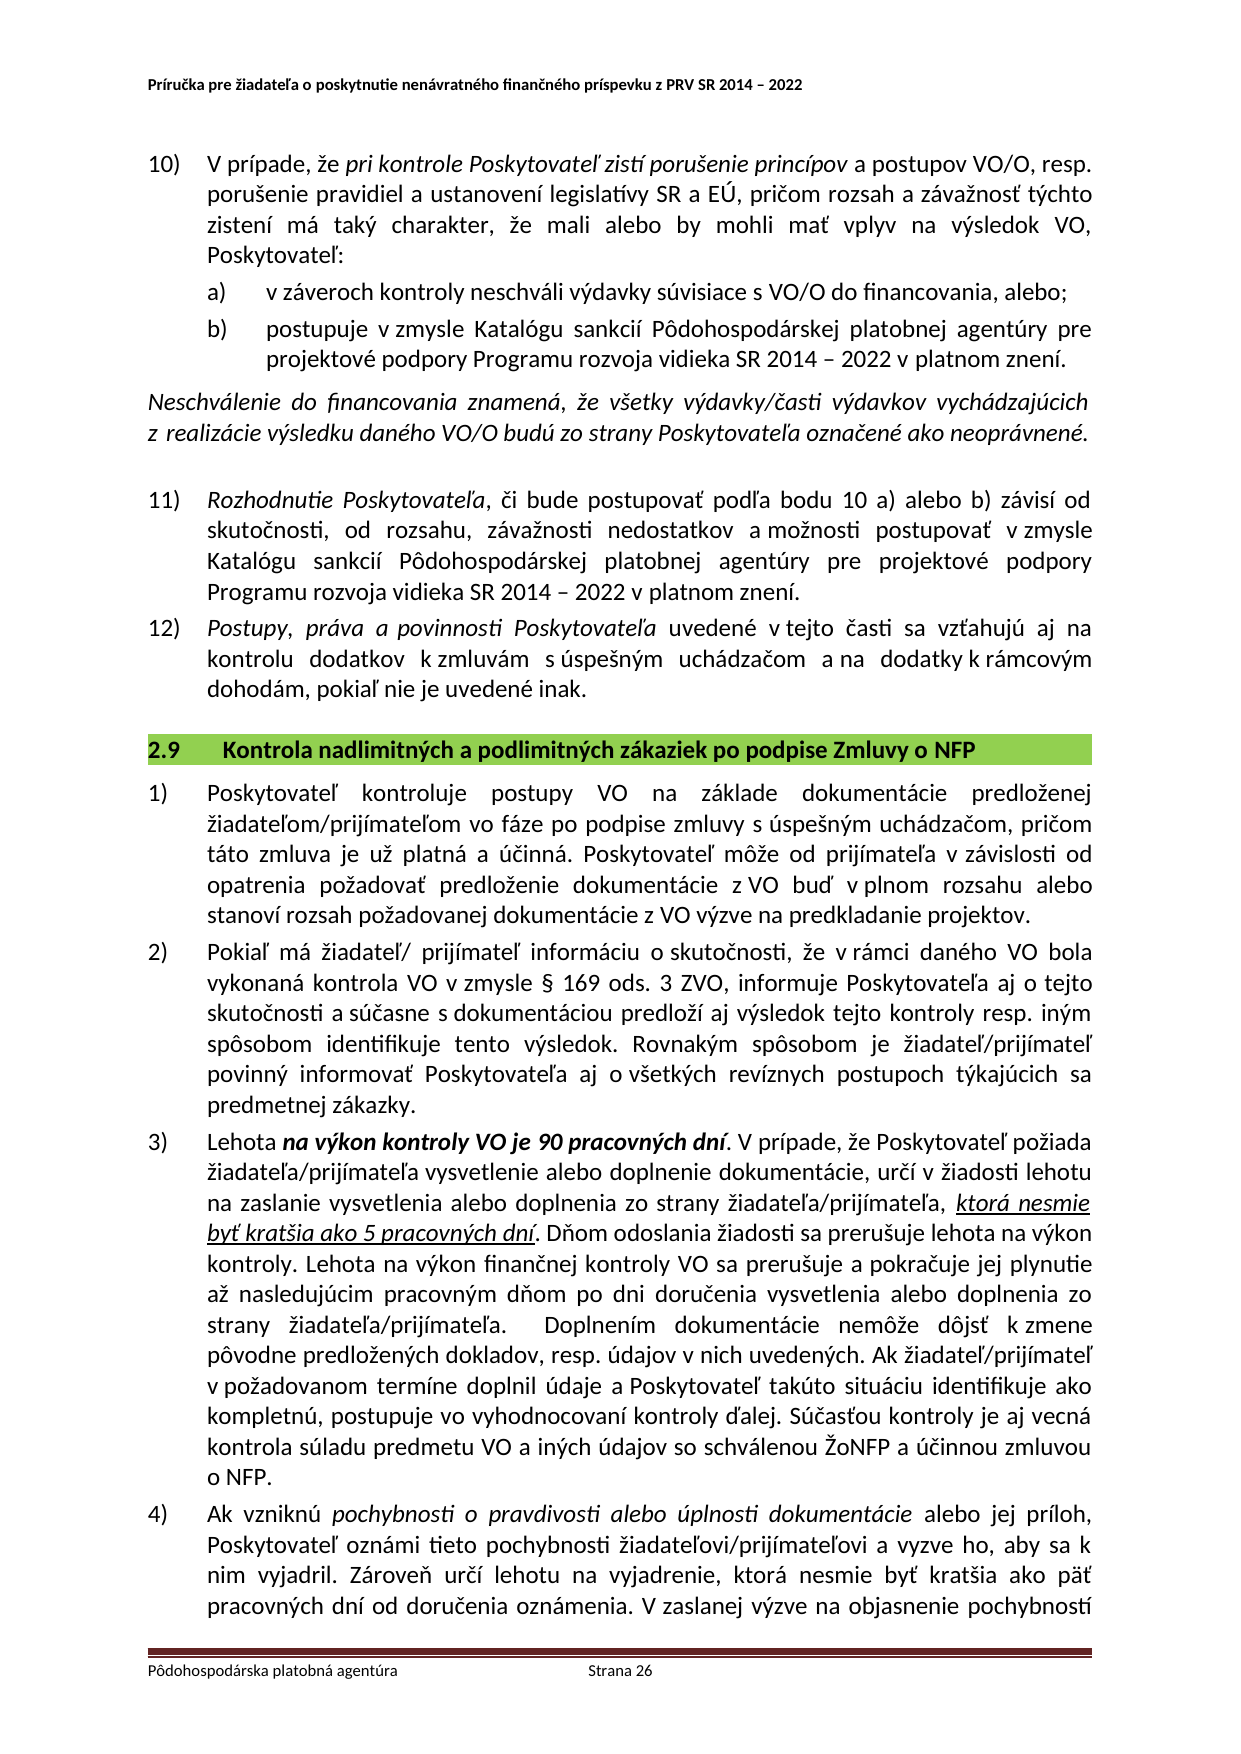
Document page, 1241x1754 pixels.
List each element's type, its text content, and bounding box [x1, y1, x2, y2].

list v záveroch kontroly neschváli výdavky súvisiace s VO/O do financovania, alebo; [207, 276, 1092, 307]
subtitle Kontrola nadlimitných a podlimitných zákaziek po podpise Zmluvy o NFP [148, 734, 1092, 765]
list Postupy, práva a povinnosti Poskytovateľa uvedené v tejto časti sa vzťahujú aj na kontrolu dodatkov k zmluvám s úspešným uchádzačom a na dodatky k rámcovým dohodám, pokiaľ nie je uvedené inak. [148, 612, 1092, 704]
list Rozhodnutie Poskytovateľa, či bude postupovať podľa bodu 10 a) alebo b) závisí od skutočnosti, od rozsahu, závažnosti nedostatkov a možnosti postupovať v zmysle Katalógu sankcií Pôdohospodárskej platobnej agentúry pre projektové podpory Programu rozvoja vidieka SR 2014 – 2022 v platnom znení. [148, 484, 1092, 606]
list Lehota na výkon kontroly VO je 90 pracovných dní. V prípade, že Poskytovateľ požiada žiadateľa/prijímateľa vysvetlenie alebo doplnenie dokumentácie, určí v žiadosti lehotu na zaslanie vysvetlenia alebo doplnenia zo strany žiadateľa/prijímateľa, ktorá nesmie byť kratšia ako 5 pracovných dní. Dňom odoslania žiadosti sa prerušuje lehota na výkon kontroly. Lehota na výkon finančnej kontroly VO sa prerušuje a pokračuje jej plynutie až nasledujúcim pracovným dňom po dni doručenia vysvetlenia alebo doplnenia zo strany žiadateľa/prijímateľa. Doplnením dokumentácie nemôže dôjsť k zmene pôvodne predložených dokladov, resp. údajov v nich uvedených. Ak žiadateľ/prijímateľ v požadovanom termíne doplnil údaje a Poskytovateľ takúto situáciu identifikuje ako kompletnú, postupuje vo vyhodnocovaní kontroly ďalej. Súčasťou kontroly je aj vecná kontrola súladu predmetu VO a iných údajov so schválenou ŽoNFP a účinnou zmluvou o NFP. [148, 1126, 1092, 1492]
list postupuje v zmysle Katalógu sankcií Pôdohospodárskej platobnej agentúry pre projektové podpory Programu rozvoja vidieka SR 2014 – 2022 v platnom znení. [207, 313, 1092, 374]
list Poskytovateľ kontroluje postupy VO na základe dokumentácie predloženej žiadateľom/prijímateľom vo fáze po podpise zmluvy s úspešným uchádzačom, pričom táto zmluva je už platná a účinná. Poskytovateľ môže od prijímateľa v závislosti od opatrenia požadovať predloženie dokumentácie z VO buď v plnom rozsahu alebo stanoví rozsah požadovanej dokumentácie z VO výzve na predkladanie projektov. [148, 778, 1092, 930]
list Pokiaľ má žiadateľ/ prijímateľ informáciu o skutočnosti, že v rámci daného VO bola vykonaná kontrola VO v zmysle § 169 ods. 3 ZVO, informuje Poskytovateľa aj o tejto skutočnosti a súčasne s dokumentáciou predloží aj výsledok tejto kontroly resp. iným spôsobom identifikuje tento výsledok. Rovnakým spôsobom je žiadateľ/prijímateľ povinný informovať Poskytovateľa aj o všetkých revíznych postupoch týkajúcich sa predmetnej zákazky. [148, 936, 1092, 1119]
list V prípade, že pri kontrole Poskytovateľ zistí porušenie princípov a postupov VO/O, resp. porušenie pravidiel a ustanovení legislatívy SR a EÚ, pričom rozsah a závažnosť týchto zistení má taký charakter, že mali alebo by mohli mať vplyv na výsledok VO, Poskytovateľ: [148, 148, 1092, 270]
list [148, 1498, 1092, 1620]
text Neschválenie do financovania znamená, že všetky výdavky/časti výdavkov vychádzajúcich z realizácie výsledku daného VO/O budú zo strany Poskytovateľa označené ako neoprávnené. [148, 386, 1092, 447]
